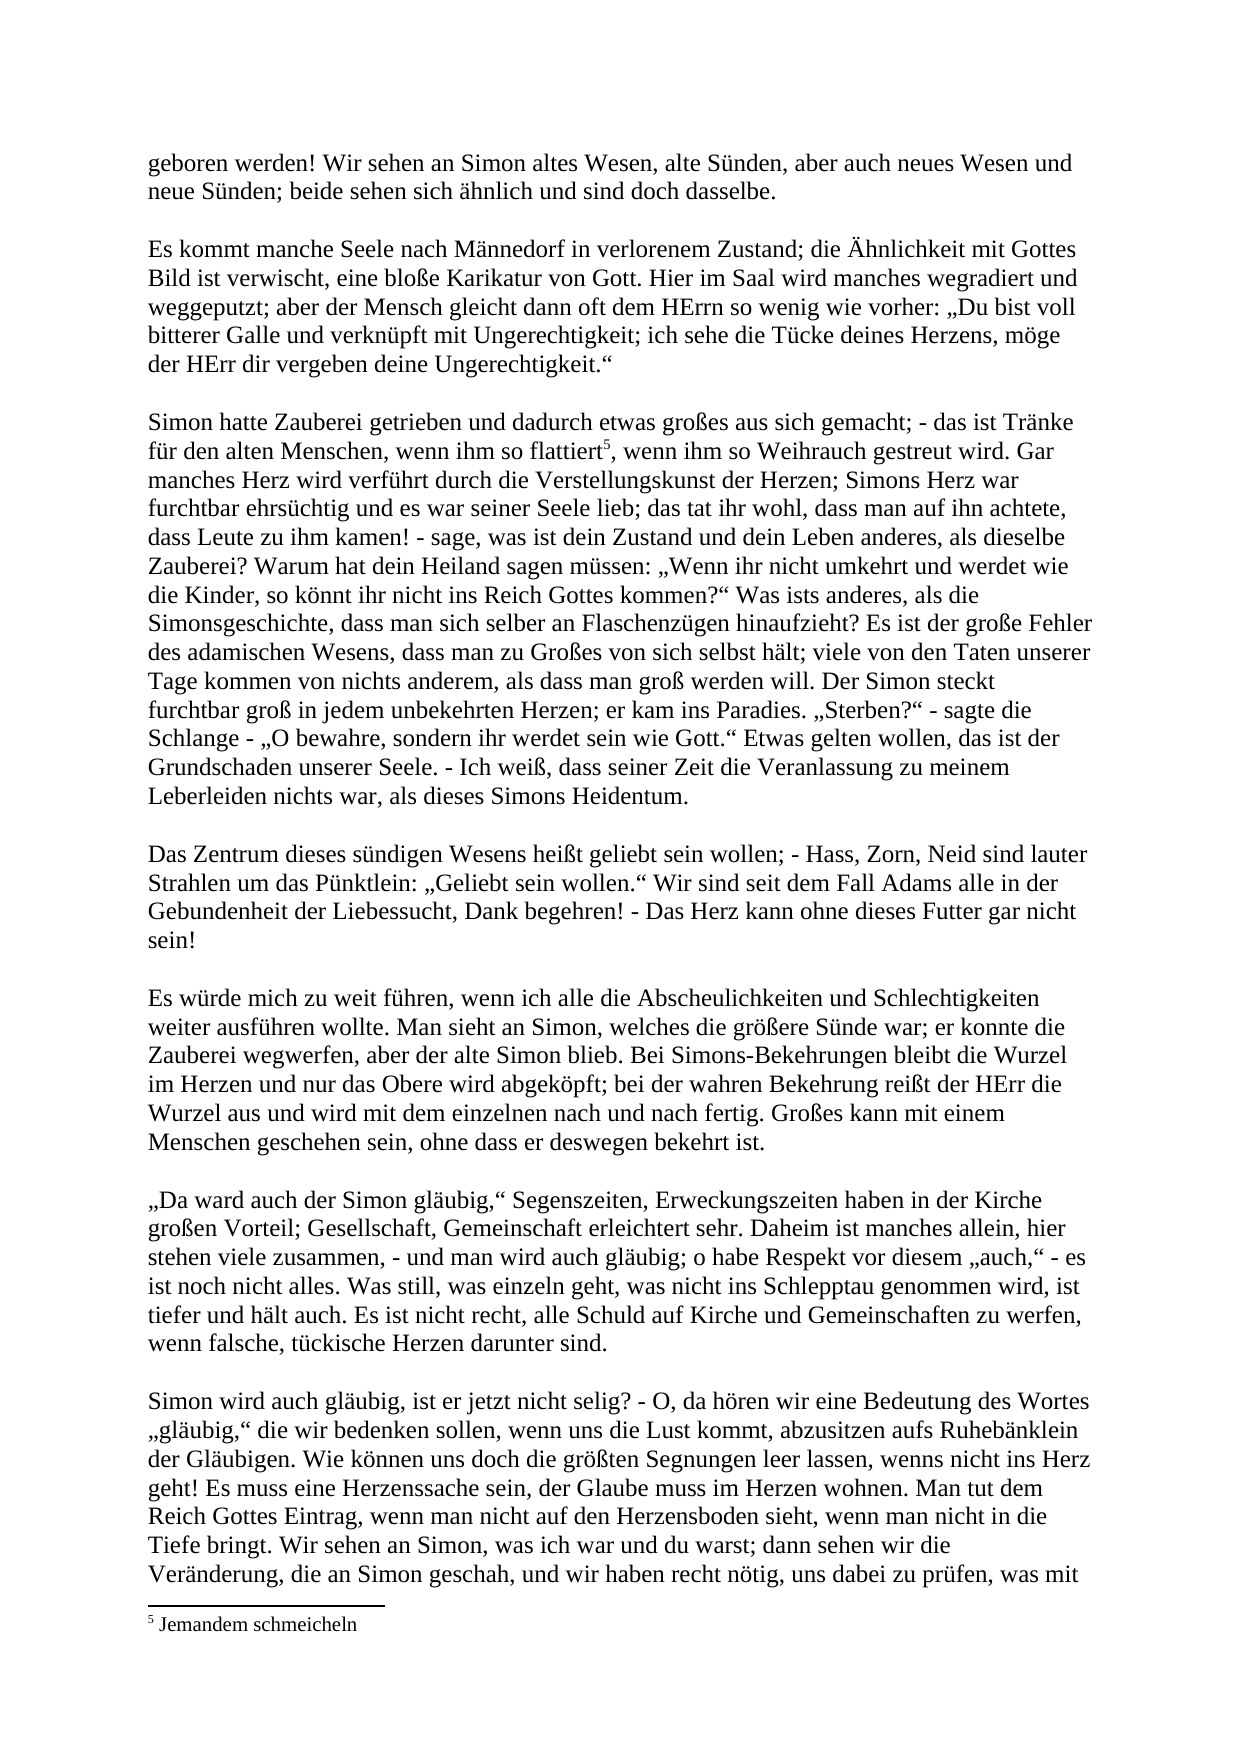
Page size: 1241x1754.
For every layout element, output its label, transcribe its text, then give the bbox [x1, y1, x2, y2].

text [148, 1444, 1093, 1588]
text Es kommt manche Seele nach Männedorf in verlorenem Zustand; die Ähnlichkeit mit Gottes Bild ist verwischt, eine bloße Karikatur von Gott. Hier im Saal wird manches wegradiert und weggeputzt; aber der Mensch gleicht dann oft dem HErrn so wenig wie vorher: „Du bist voll bitterer Galle und verknüpft mit Ungerechtigkeit; ich sehe die Tücke deines Herzens, möge der HErr dir vergeben deine Ungerechtigkeit.“ [148, 292, 1093, 436]
text Simon hatte Zauberei getrieben und dadurch etwas großes aus sich gemacht; - das ist Tränke für den alten Menschen, wenn ihm so flattiert, wenn ihm so Weihrauch gestreut wird. Gar manches Herz wird verführt durch die Verstellungskunst der Herzen; Simons Herz war furchtbar ehrsüchtig und es war seiner Seele lieb; das tat ihr wohl, dass man auf ihn achtete, dass Leute zu ihm kamen! - sage, was ist dein Zustand und dein Leben anderes, als dieselbe Zauberei? Warum hat dein Heiland sagen müssen: „Wenn ihr nicht umkehrt und werdet wie die Kinder, so könnt ihr nicht ins Reich Gottes kommen?“ Was ists anderes, als die Simonsgeschichte, dass man sich selber an Flaschenzügen hinaufzieht? Es ist der große Fehler des adamischen Wesens, dass man zu Großes von sich selbst hält; viele von den Taten unserer Tage kommen von nichts anderem, als dass man groß werden will. Der Simon steckt furchtbar groß in jedem unbekehrten Herzen; er kam ins Paradies. „Sterben?“ - sagte die Schlange - „O bewahre, sondern ihr werdet sein wie Gott.“ Etwas gelten wollen, das ist der Grundschaden unserer Seele. - Ich weiß, dass seiner Zeit die Veranlassung zu meinem Leberleiden nichts war, als dieses Simons Heidentum. [148, 465, 1093, 867]
text Es würde mich zu weit führen, wenn ich alle die Abscheulichkeiten und Schlechtigkeiten weiter ausführen wollte. Man sieht an Simon, welches die größere Sünde war; er konnte die Zauberei wegwerfen, aber der alte Simon blieb. Bei Simons-Bekehrungen bleibt die Wurzel im Herzen und nur das Obere wird abgeköpft; bei der wahren Bekehrung reißt der HErr die Wurzel aus und wird mit dem einzelnen nach und nach fertig. Großes kann mit einem Menschen geschehen sein, ohne dass er deswegen bekehrt ist. [148, 1041, 1093, 1213]
text Das Zentrum dieses sündigen Wesens heißt geliebt sein wollen; - Hass, Zorn, Neid sind lauter Strahlen um das Pünktlein: „Geliebt sein wollen.“ Wir sind seit dem Fall Adams alle in der Gebundenheit der Liebessucht, Dank begehren! - Das Herz kann ohne dieses Futter gar nicht sein! [148, 896, 1093, 1011]
text „Da ward auch der Simon gläubig,“ Segenszeiten, Erweckungszeiten haben in der Kirche großen Vorteil; Gesellschaft, Gemeinschaft erleichtert sehr. Daheim ist manches allein, hier stehen viele zusammen, - und man wird auch gläubig; o habe Respekt vor diesem „auch,“ - es ist noch nicht alles. Was still, was einzeln geht, was nicht ins Schlepptau genommen wird, ist tiefer und hält auch. Es ist nicht recht, alle Schuld auf Kirche und Gemeinschaften zu werfen, wenn falsche, tückische Herzen darunter sind. [148, 1242, 1093, 1415]
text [148, 148, 1093, 263]
